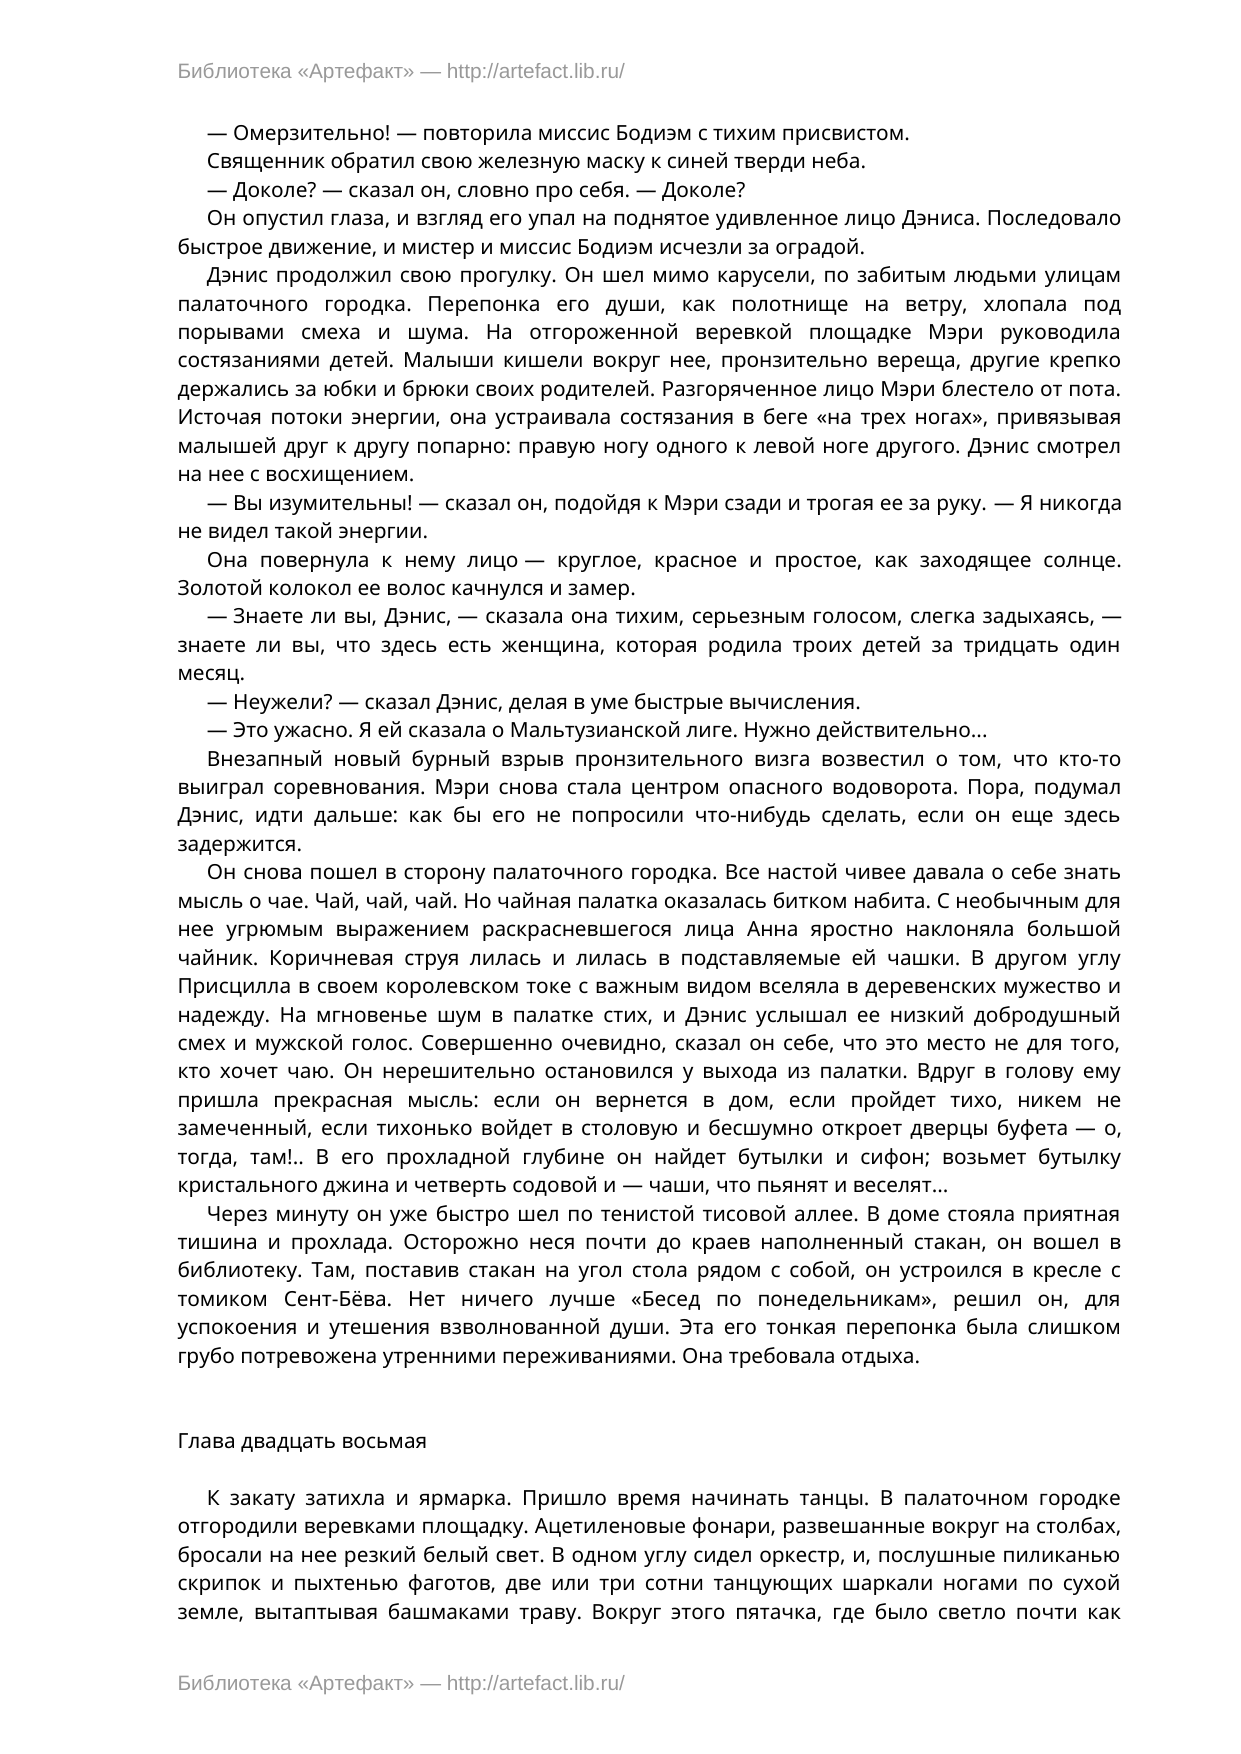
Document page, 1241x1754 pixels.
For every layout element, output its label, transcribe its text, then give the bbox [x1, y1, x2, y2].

text — Вы изумительны! — сказал он, подойдя к Мэри сзади и трогая ее за руку. — Я никогда не видел такой энергии. [177, 488, 1122, 545]
text Дэнис продолжил свою прогулку. Он шел мимо карусели, по забитым людьми улицам палаточного городка. Перепонка его души, как полотнище на ветру, хлопала под порывами смеха и шума. На отгороженной веревкой площадке Мэри руководила состязаниями детей. Малыши кишели вокруг нее, пронзительно вереща, другие крепко держались за юбки и брюки своих родителей. Разгоряченное лицо Мэри блестело от пота. Источая потоки энергии, она устраивала состязания в беге «на трех ногах», привязывая малышей друг к другу попарно: правую ногу одного к левой ноге другого. Дэнис смотрел на нее с восхищением. [177, 260, 1122, 488]
text Она повернула к нему лицо — круглое, красное и простое, как заходящее солнце. Золотой колокол ее волос качнулся и замер. [177, 545, 1122, 602]
text Священник обратил свою железную маску к синей тверди неба. [177, 147, 1122, 175]
subtitle Глава двадцать восьмая [177, 1426, 1122, 1455]
text — Неужели? — сказал Дэнис, делая в уме быстрые вычисления. [177, 687, 1122, 715]
text Внезапный новый бурный взрыв пронзительного визга возвестил о том, что кто-то выиграл соревнования. Мэри снова стала центром опасного водоворота. Пора, подумал Дэнис, идти дальше: как бы его не попросили что-нибудь сделать, если он еще здесь задержится. [177, 744, 1122, 857]
text — Доколе? — сказал он, словно про себя. — Доколе? [177, 175, 1122, 203]
text — Знаете ли вы, Дэнис, — сказала она тихим, серьезным голосом, слегка задыхаясь, — знаете ли вы, что здесь есть женщина, которая родила троих детей за тридцать один месяц. [177, 602, 1122, 687]
text Через минуту он уже быстро шел по тенистой тисовой аллее. В доме стояла приятная тишина и прохлада. Осторожно неся почти до краев наполненный стакан, он вошел в библиотеку. Там, поставив стакан на угол стола рядом с собой, он устроился в кресле с томиком Сент-Бёва. Нет ничего лучше «Бесед по понедельникам», решил он, для успокоения и утешения взволнованной души. Эта его тонкая перепонка была слишком грубо потревожена утренними переживаниями. Она требовала отдыха. [177, 1199, 1122, 1369]
text Он опустил глаза, и взгляд его упал на поднятое удивленное лицо Дэниса. Последовало быстрое движение, и мистер и миссис Бодиэм исчезли за оградой. [177, 203, 1122, 260]
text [177, 1483, 1122, 1625]
text Он снова пошел в сторону палаточного городка. Все настой чивее давала о себе знать мысль о чае. Чай, чай, чай. Но чайная палатка оказалась битком набита. С необычным для нее угрюмым выражением раскрасневшегося лица Анна яростно наклоняла большой чайник. Коричневая струя лилась и лилась в подставляемые ей чашки. В другом углу Присцилла в своем королевском токе с важным видом вселяла в деревенских мужество и надежду. На мгновенье шум в палатке стих, и Дэнис услышал ее низкий добродушный смех и мужской голос. Совершенно очевидно, сказал он себе, что это место не для того, кто хочет чаю. Он нерешительно остановился у выхода из палатки. Вдруг в голову ему пришла прекрасная мысль: если он вернется в дом, если пройдет тихо, никем не замеченный, если тихонько войдет в столовую и бесшумно откроет дверцы буфета — о, тогда, там!.. В его прохладной глубине он найдет бутылки и сифон; возьмет бутылку кристального джина и четверть содовой и — чаши, что пьянят и веселят... [177, 857, 1122, 1199]
text — Омерзительно! — повторила миссис Бодиэм с тихим присвистом. [177, 118, 1122, 147]
text — Это ужасно. Я ей сказала о Мальтузианской лиге. Нужно действительно... [177, 715, 1122, 744]
